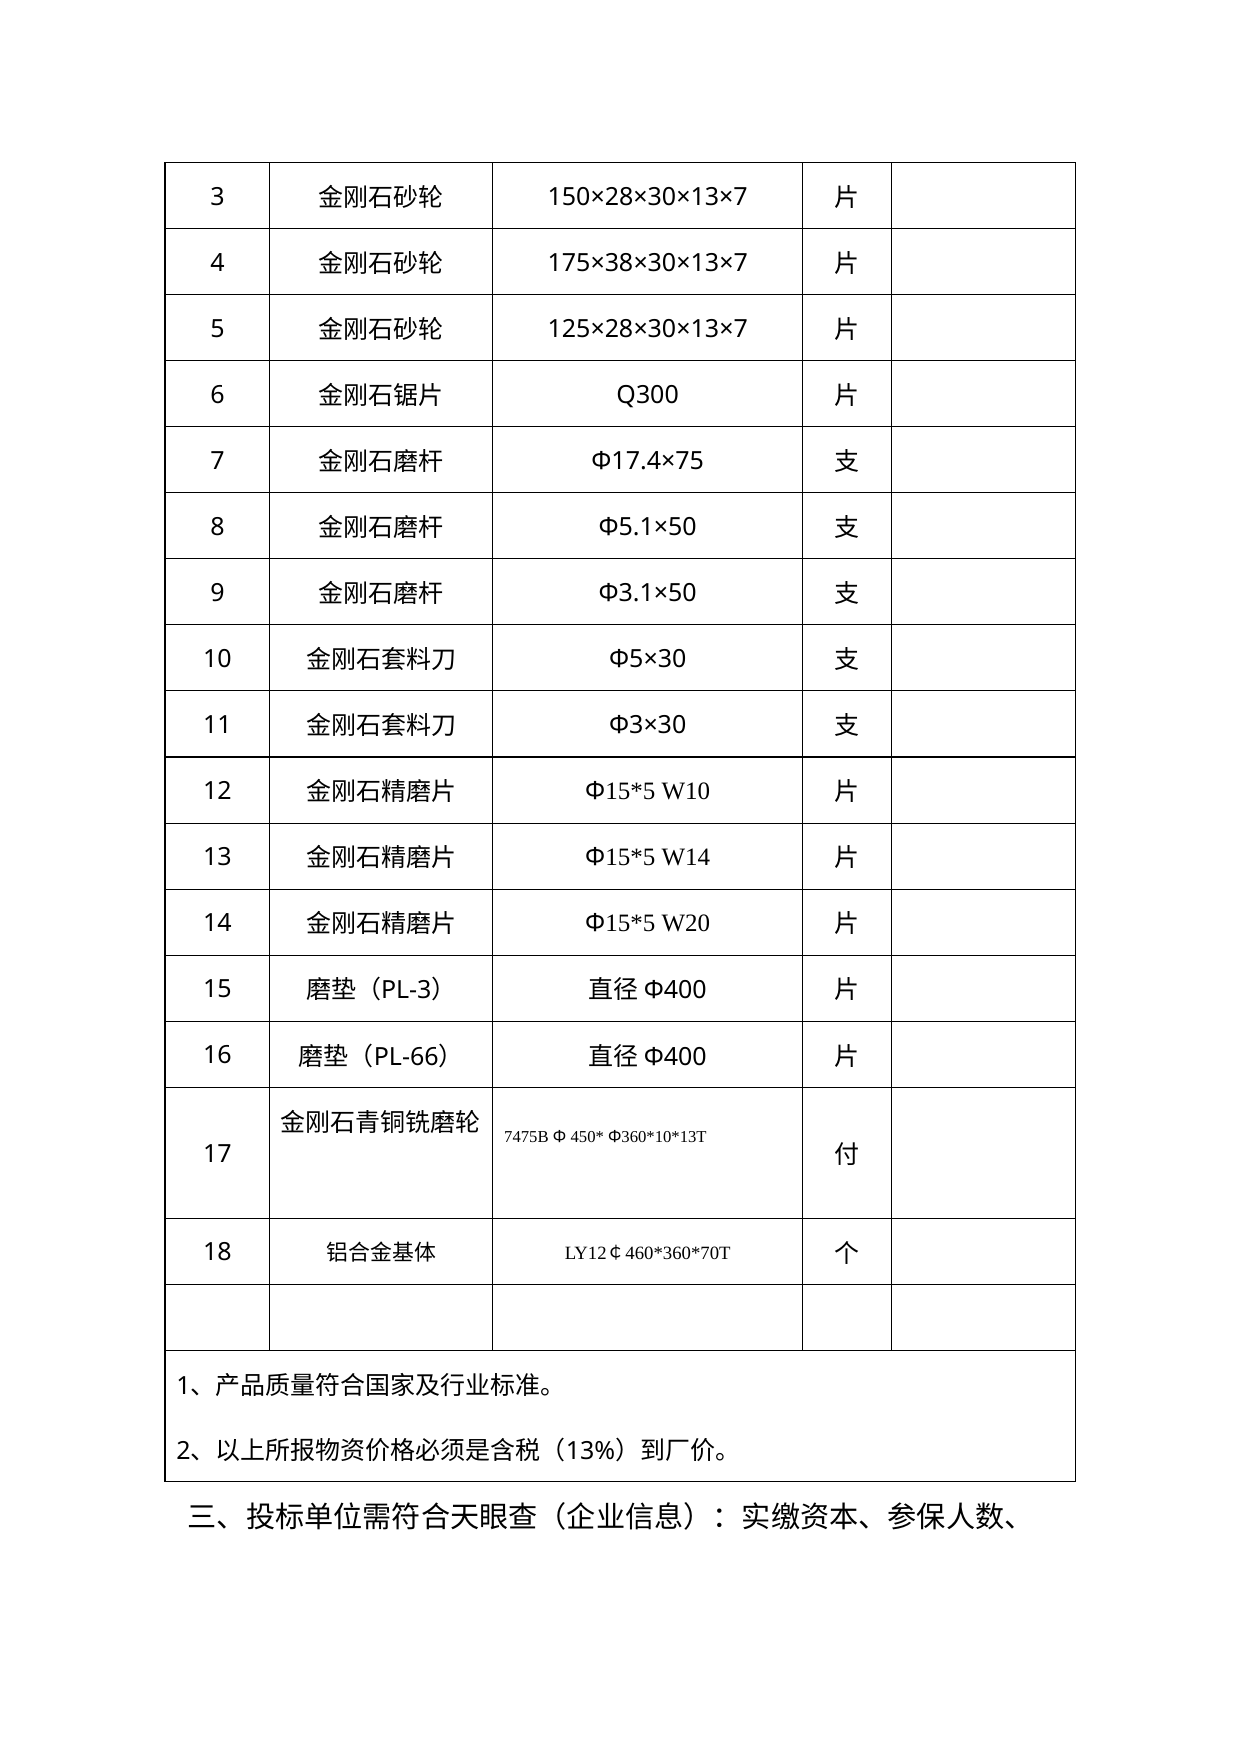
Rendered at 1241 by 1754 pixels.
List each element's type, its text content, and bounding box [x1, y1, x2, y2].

table_cell 付 [803, 1088, 891, 1218]
table_cell Φ5.1×50 [493, 493, 802, 558]
table_cell 14 [166, 890, 269, 954]
table_cell [892, 229, 1075, 294]
table_cell 7475B Φ 450* Φ360*10*13T [493, 1088, 802, 1218]
table_cell 15 [166, 956, 269, 1021]
table_cell 金刚石套料刀 [270, 625, 492, 690]
table_cell 8 [166, 493, 269, 558]
table_cell 金刚石套料刀 [270, 691, 492, 756]
table_cell 金刚石磨杆 [270, 493, 492, 558]
table_cell 1、产品质量符合国家及行业标准。 2、以上所报物资价格必须是含税（13%）到厂价。 [166, 1351, 1075, 1481]
table_cell 11 [166, 691, 269, 756]
table_cell 支 [803, 625, 891, 690]
table_cell 个 [803, 1219, 891, 1284]
table_cell [892, 295, 1075, 360]
table_cell 7 [166, 427, 269, 492]
table_cell 支 [803, 691, 891, 756]
table_cell 5 [166, 295, 269, 360]
table_cell Φ17.4×75 [493, 427, 802, 492]
table_cell [493, 1285, 802, 1350]
table_cell Ф15*5 W20 [493, 890, 802, 954]
table_cell 磨垫（PL-3） [270, 956, 492, 1021]
table_cell 175×38×30×13×7 [493, 229, 802, 294]
table_cell 片 [803, 229, 891, 294]
table_cell 片 [803, 163, 891, 228]
table_cell 铝合金基体 [270, 1219, 492, 1284]
table_cell [803, 1285, 891, 1350]
table_cell Φ3.1×50 [493, 559, 802, 624]
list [187, 1482, 1053, 1547]
table_cell 磨垫（PL-66） [270, 1022, 492, 1087]
table_cell [892, 163, 1075, 228]
table_cell 金刚石砂轮 [270, 295, 492, 360]
table_cell [892, 1088, 1075, 1218]
table_cell 片 [803, 295, 891, 360]
table_cell 金刚石砂轮 [270, 163, 492, 228]
table_cell [892, 1022, 1075, 1087]
table_cell 12 [166, 758, 269, 822]
table_cell 片 [803, 361, 891, 426]
table_cell 支 [803, 559, 891, 624]
table_cell 片 [803, 824, 891, 888]
table_cell 片 [803, 956, 891, 1021]
table_cell [892, 956, 1075, 1021]
table_cell [892, 1219, 1075, 1284]
table_cell 9 [166, 559, 269, 624]
table_cell 支 [803, 427, 891, 492]
table_cell 金刚石青铜铣磨轮 [270, 1088, 492, 1218]
table_cell [892, 493, 1075, 558]
table_cell [892, 361, 1075, 426]
table_cell Q300 [493, 361, 802, 426]
table_cell 片 [803, 758, 891, 822]
table_cell 6 [166, 361, 269, 426]
table_cell 金刚石精磨片 [270, 758, 492, 822]
table_cell 13 [166, 824, 269, 888]
table_cell [892, 1285, 1075, 1350]
table_cell [892, 559, 1075, 624]
table_cell 金刚石精磨片 [270, 824, 492, 888]
table_cell 金刚石磨杆 [270, 427, 492, 492]
table_cell 17 [166, 1088, 269, 1218]
table_cell 支 [803, 493, 891, 558]
table_cell [270, 1285, 492, 1350]
table_cell Ф15*5 W14 [493, 824, 802, 888]
table_cell 金刚石精磨片 [270, 890, 492, 954]
table_cell 10 [166, 625, 269, 690]
table_cell 金刚石磨杆 [270, 559, 492, 624]
table_cell 金刚石锯片 [270, 361, 492, 426]
table_cell 直径Φ400 [493, 956, 802, 1021]
table_cell 片 [803, 1022, 891, 1087]
table_cell [892, 890, 1075, 954]
table_cell LY12￠460*360*70T [493, 1219, 802, 1284]
table_cell 16 [166, 1022, 269, 1087]
table_cell Φ5×30 [493, 625, 802, 690]
table_cell [892, 758, 1075, 822]
table_cell [892, 824, 1075, 888]
table_cell [166, 1285, 269, 1350]
table_cell 125×28×30×13×7 [493, 295, 802, 360]
table_cell 直径Φ400 [493, 1022, 802, 1087]
table_cell [892, 427, 1075, 492]
table_cell 3 [166, 163, 269, 228]
table_cell [892, 691, 1075, 756]
table_cell 金刚石砂轮 [270, 229, 492, 294]
table_cell 片 [803, 890, 891, 954]
table_cell Φ3×30 [493, 691, 802, 756]
table_cell 18 [166, 1219, 269, 1284]
table_cell [892, 625, 1075, 690]
table_cell 150×28×30×13×7 [493, 163, 802, 228]
table_cell 4 [166, 229, 269, 294]
table_cell Ф15*5 W10 [493, 758, 802, 822]
